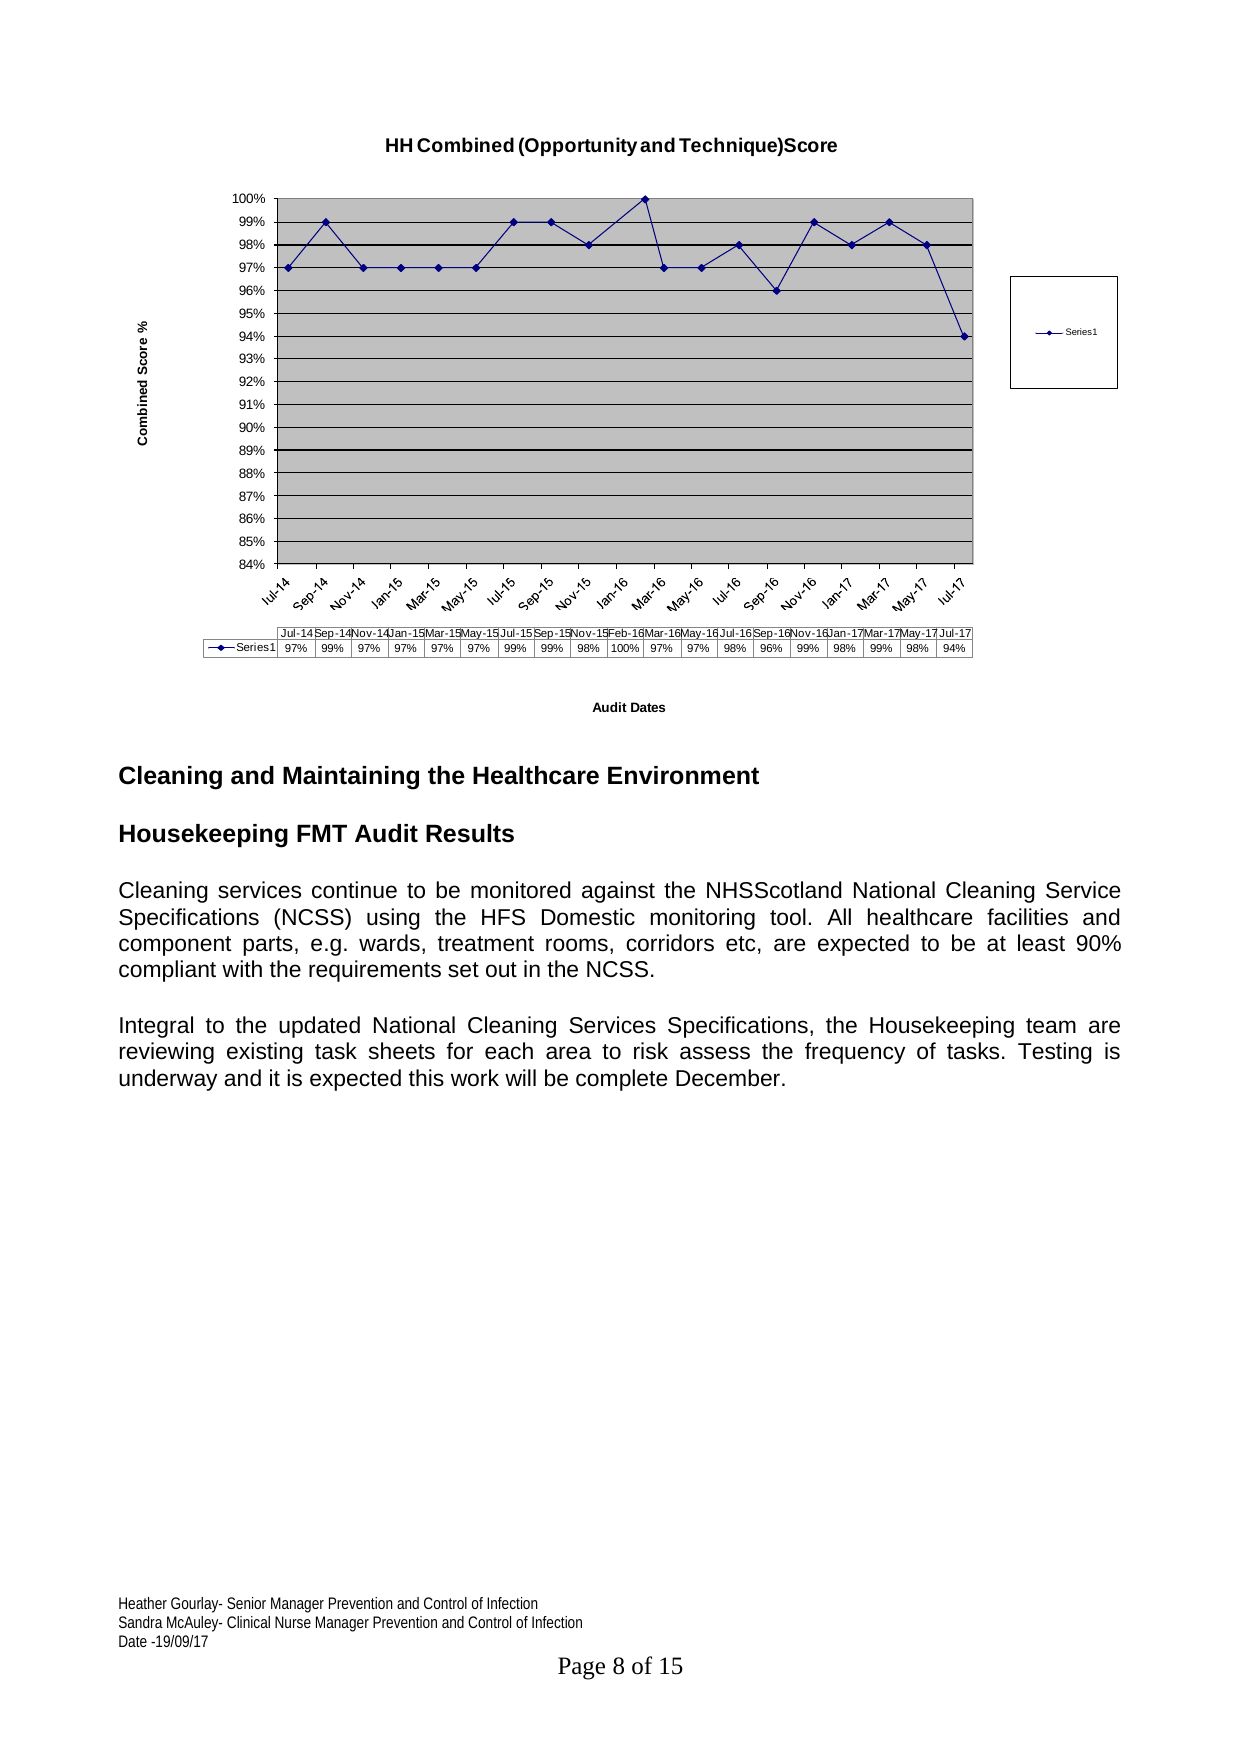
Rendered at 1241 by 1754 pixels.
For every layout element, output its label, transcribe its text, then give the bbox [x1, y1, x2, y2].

text Housekeeping FMT Audit Results [118, 819, 1122, 848]
text Integral to the updated National Cleaning Services Specifications, the Housekeeping team are reviewing existing task sheets for each area to risk assess the frequency of tasks. Testing is underway and it is expected this work will be complete December. [118, 1012, 1122, 1091]
text Cleaning and Maintaining the Healthcare Environment [118, 761, 1122, 790]
text Cleaning services continue to be monitored against the NHSScotland National Cleaning Service Specifications (NCSS) using the HFS Domestic monitoring tool. All healthcare facilities and component parts, e.g. wards, treatment rooms, corridors etc, are expected to be at least 90% compliant with the requirements set out in the NCSS. [118, 877, 1122, 983]
